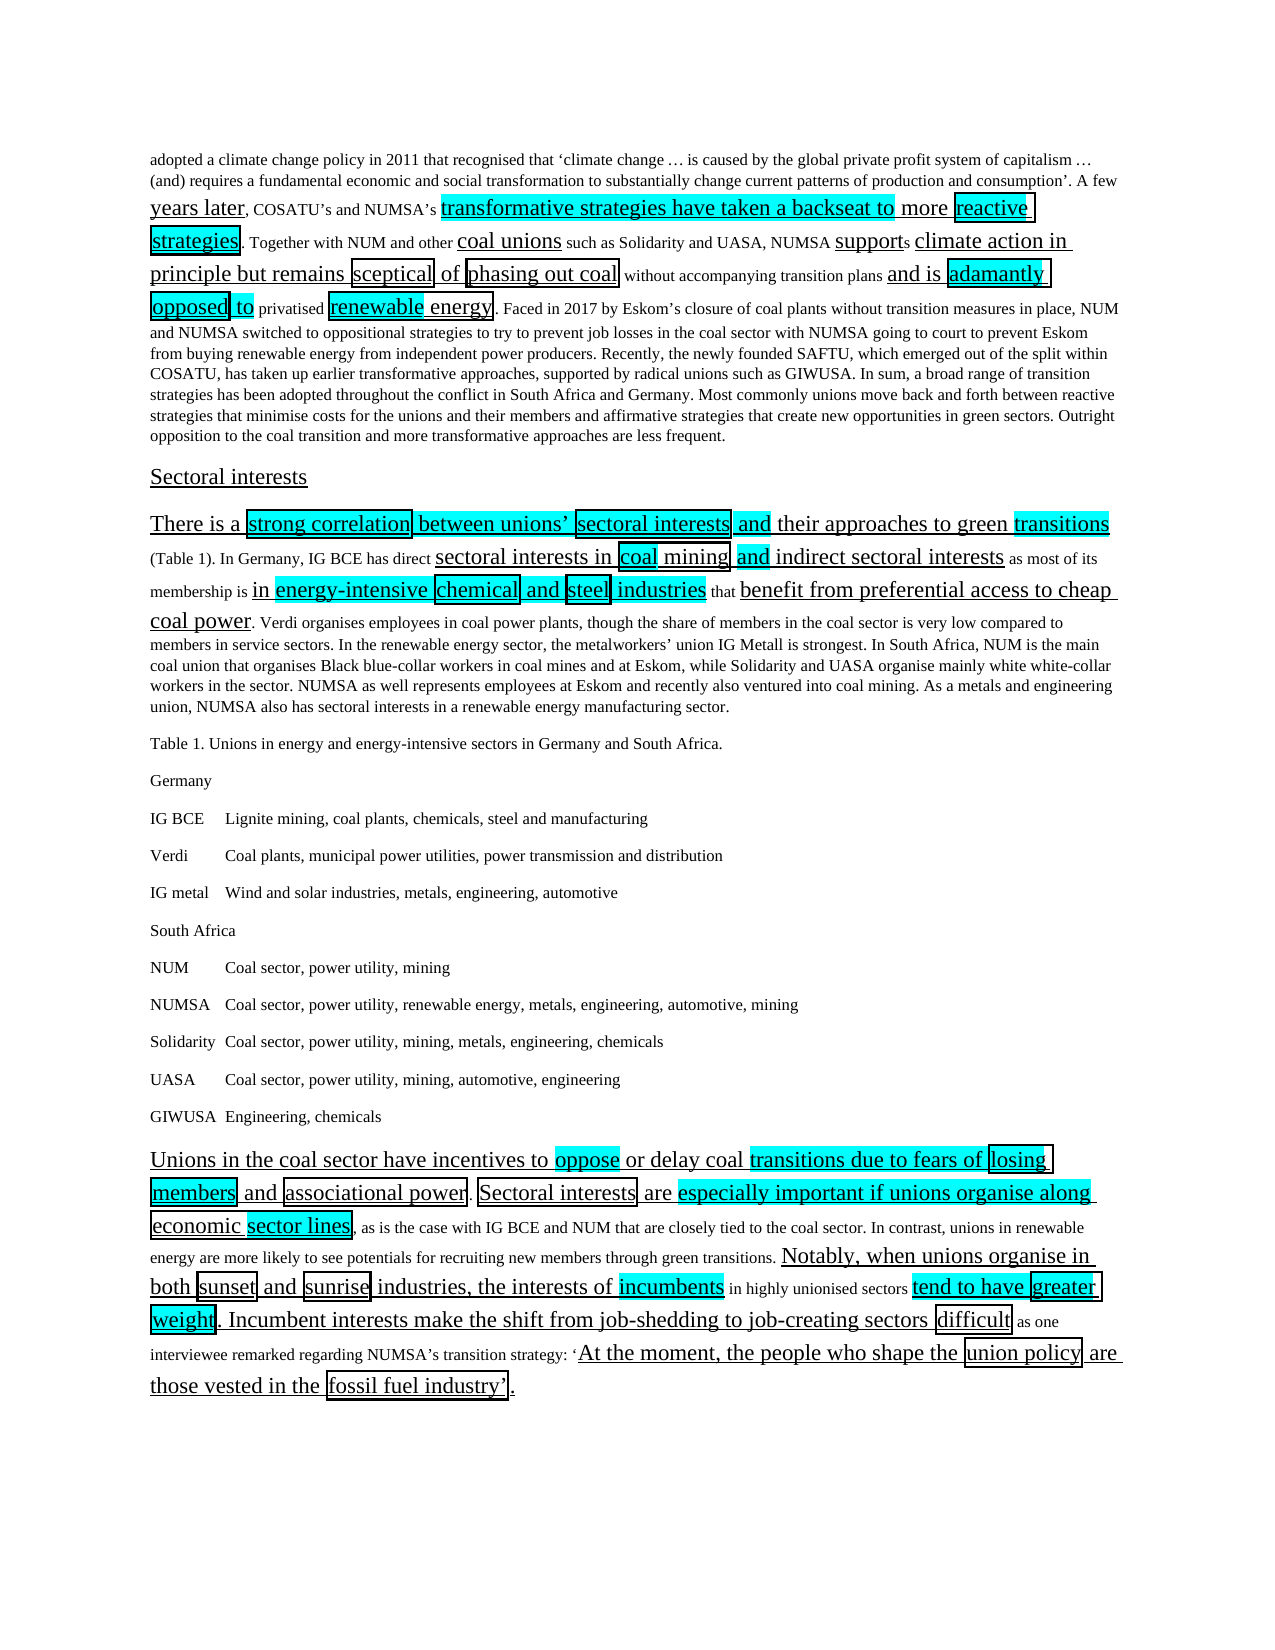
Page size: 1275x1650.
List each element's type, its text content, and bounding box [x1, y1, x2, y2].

text Unions in the coal sector have incentives to oppose or delay coal transitions due to fears of losing members and associational power. Sectoral interests are especially important if unions organise along economic sector lines, as is the case with IG BCE and NUM that are closely tied to the coal sector. In contrast, unions in renewable energy are more likely to see potentials for recruiting new members through green transitions. Notably, when unions organise in both sunset and sunrise industries, the interests of incumbents in highly unionised sectors tend to have greater weight. Incumbent interests make the shift from job-shedding to job-creating sectors difficult as one interviewee remarked regarding NUMSA’s transition strategy: ‘At the moment, the people who shape the union policy are those vested in the fossil fuel industry’. [150, 1144, 1125, 1401]
text NUM Coal sector, power utility, mining [150, 958, 1125, 977]
text Sectoral interests [150, 463, 1125, 490]
text GIWUSA Engineering, chemicals [150, 1107, 1125, 1126]
text IG BCE Lignite mining, coal plants, chemicals, steel and manufacturing [150, 808, 1125, 828]
text South Africa [150, 920, 1125, 939]
text UASA Coal sector, power utility, mining, automotive, engineering [150, 1069, 1125, 1089]
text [150, 150, 1125, 445]
text Verdi Coal plants, municipal power utilities, power transmission and distribution [150, 846, 1125, 865]
text There is a strong correlation between unions’ sectoral interests and their approaches to green transitions (Table 1). In Germany, IG BCE has direct sectoral interests in coal mining and indirect sectoral interests as most of its membership is in energy-intensive chemical and steel industries that benefit from preferential access to cheap coal power. Verdi organises employees in coal power plants, though the share of members in the coal sector is very low compared to members in service sectors. In the renewable energy sector, the metalworkers’ union IG Metall is strongest. In South Africa, NUM is the main coal union that organises Black blue-collar workers in coal mines and at Eskom, while Solidarity and UASA organise mainly white white-collar workers in the sector. NUMSA as well represents employees at Eskom and recently also ventured into coal mining. As a metals and engineering union, NUMSA also has sectoral interests in a renewable energy manufacturing sector. [150, 508, 1125, 716]
text Table 1. Unions in energy and energy-intensive sectors in Germany and South Africa. [150, 734, 1125, 753]
text IG metal Wind and solar industries, metals, engineering, automotive [150, 883, 1125, 902]
text NUMSA Coal sector, power utility, renewable energy, metals, engineering, automotive, mining [150, 995, 1125, 1014]
text Germany [150, 771, 1125, 790]
text Solidarity Coal sector, power utility, mining, metals, engineering, chemicals [150, 1032, 1125, 1051]
